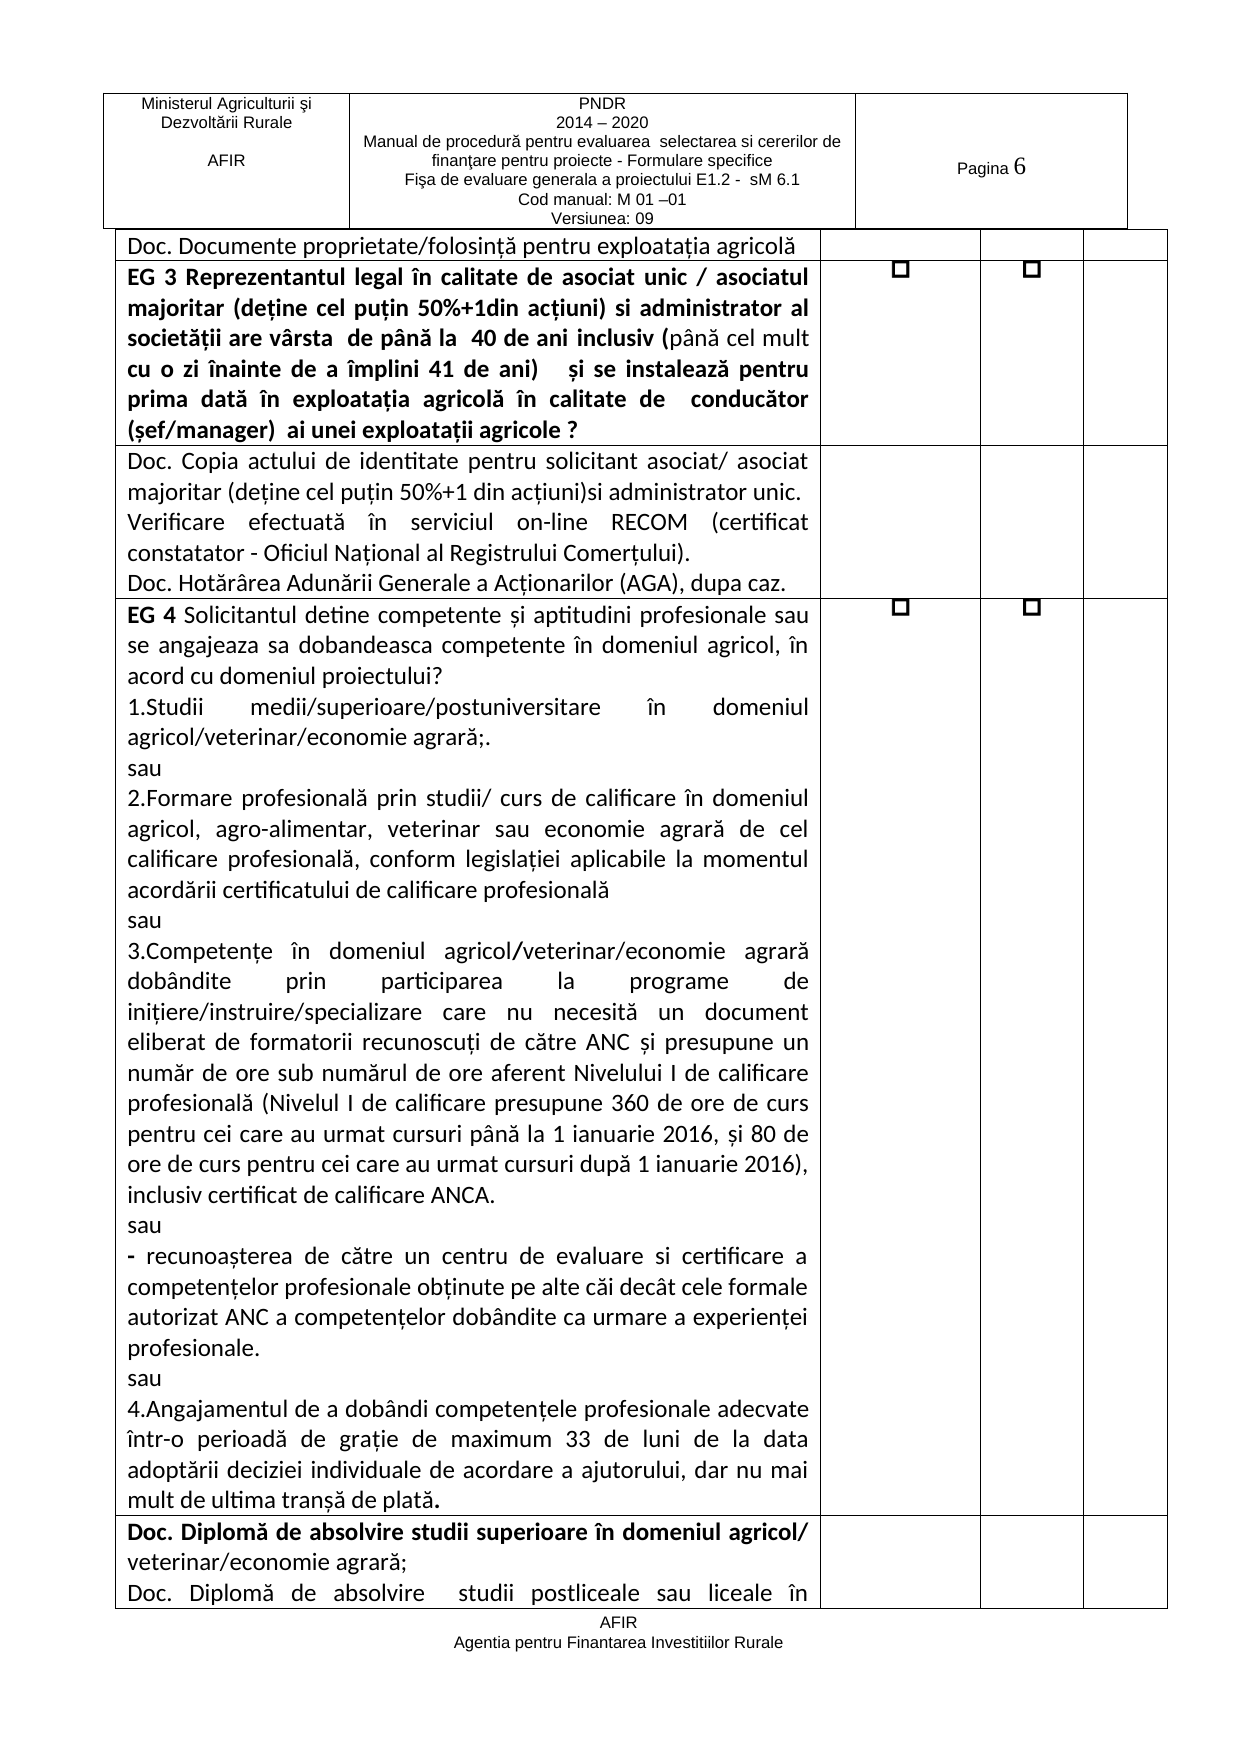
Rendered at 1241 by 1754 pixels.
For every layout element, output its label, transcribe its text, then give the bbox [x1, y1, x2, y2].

table_cell [981, 1516, 1083, 1607]
table_cell [821, 599, 980, 1515]
table_cell Doc. Copia actului de identitate pentru solicitant asociat/ asociat majoritar (deține cel puţin 50%+1 din acțiuni)si administrator unic. Verificare efectuată în serviciul on-line RECOM (certificat constatator - Oficiul Național al Registrului Comerţului). Doc. Hotărârea Adunării Generale a Acţionarilor (AGA), dupa caz. [116, 446, 820, 598]
table_cell EG 4 Solicitantul detine competente şi aptitudini profesionale sau se angajeaza sa dobandeasca competente în domeniul agricol, în acord cu domeniul proiectului? 1.Studii medii/superioare/postuniversitare în domeniul agricol/veterinar/economie agrară;. sau 2.Formare profesională prin studii/ curs de calificare în domeniul agricol, agro-alimentar, veterinar sau economie agrară de cel calificare profesională, conform legislaţiei aplicabile la momentul acordării certificatului de calificare profesională sau 3.Competențe în domeniul agricol/veterinar/economie agrară dobândite prin participarea la programe de iniţiere/instruire/specializare care nu necesită un document eliberat de formatorii recunoscuţi de către ANC şi presupune un număr de ore sub numărul de ore aferent Nivelului I de calificare profesională (Nivelul I de calificare presupune 360 de ore de curs pentru cei care au urmat cursuri până la 1 ianuarie 2016, şi 80 de ore de curs pentru cei care au urmat cursuri după 1 ianuarie 2016), inclusiv certificat de calificare ANCA. sau - recunoaşterea de către un centru de evaluare si certificare a competențelor profesionale obținute pe alte căi decât cele formale autorizat ANC a competenţelor dobândite ca urmare a experienţei profesionale. sau 4.Angajamentul de a dobândi competențele profesionale adecvate într-o perioadă de grație de maximum 33 de luni de la data adoptării deciziei individuale de acordare a ajutorului, dar nu mai mult de ultima tranşă de plată. [116, 599, 820, 1515]
table_cell [821, 230, 980, 260]
table_cell [821, 261, 980, 444]
table_cell [1084, 230, 1167, 260]
table_cell [1084, 1516, 1167, 1607]
table_cell [981, 599, 1083, 1515]
table_cell [821, 446, 980, 598]
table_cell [116, 1516, 820, 1607]
table_cell [981, 261, 1083, 444]
table_cell [981, 446, 1083, 598]
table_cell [116, 230, 820, 260]
table_cell EG 3 Reprezentantul legal în calitate de asociat unic / asociatul majoritar (deține cel puţin 50%+1din acțiuni) si administrator al societăţii are vârsta de până la 40 de ani inclusiv (până cel mult cu o zi înainte de a împlini 41 de ani) şi se instalează pentru prima dată în exploataţia agricolă în calitate de conducător (şef/manager) ai unei exploataţii agricole ? [116, 261, 820, 444]
table_cell [1084, 599, 1167, 1515]
table_cell [1084, 446, 1167, 598]
table_cell [821, 1516, 980, 1607]
table_cell [981, 230, 1083, 260]
table_cell [1084, 261, 1167, 444]
